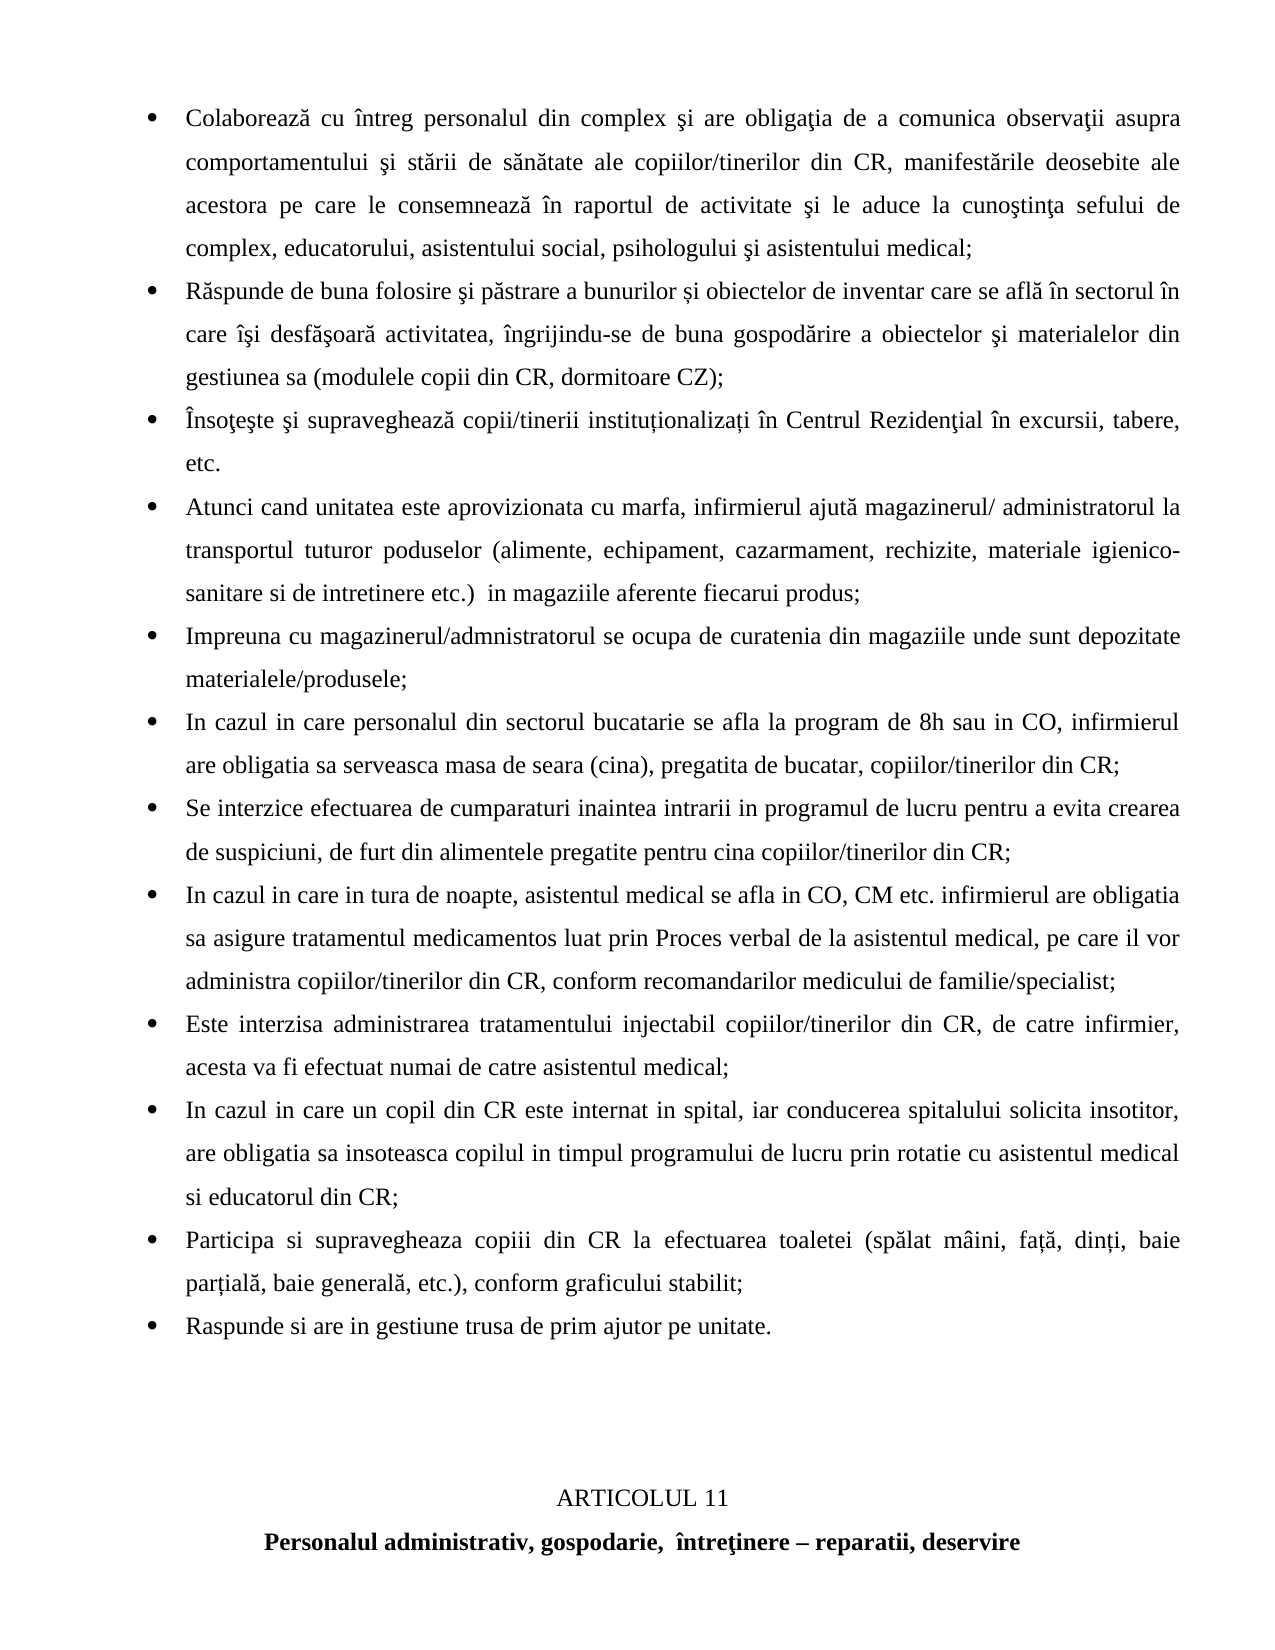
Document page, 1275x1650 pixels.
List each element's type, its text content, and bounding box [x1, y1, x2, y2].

list Atunci cand unitatea este aprovizionata cu marfa, infirmierul ajută magazinerul/ administratorul la transportul tuturor poduselor (alimente, echipament, cazarmament, rechizite, materiale igienico-sanitare si de intretinere etc.) in magaziile aferente fiecarui produs; [148, 492, 1181, 607]
list Se interzice efectuarea de cumparaturi inaintea intrarii in programul de lucru pentru a evita crearea de suspiciuni, de furt din alimentele pregatite pentru cina copiilor/tinerilor din CR; [148, 793, 1181, 865]
list In cazul in care in tura de noapte, asistentul medical se afla in CO, CM etc. infirmierul are obligatia sa asigure tratamentul medicamentos luat prin Proces verbal de la asistentul medical, pe care il vor administra copiilor/tinerilor din CR, conform recomandarilor medicului de familie/specialist; [148, 880, 1181, 995]
list In cazul in care personalul din sectorul bucatarie se afla la program de 8h sau in CO, infirmierul are obligatia sa serveasca masa de seara (cina), pregatita de bucatar, copiilor/tinerilor din CR; [148, 707, 1181, 779]
text ARTICOLUL 11 [103, 1483, 1181, 1512]
text Personalul administrativ, gospodarie, întreţinere – reparatii, deservire [103, 1527, 1181, 1555]
list Este interzisa administrarea tratamentului injectabil copiilor/tinerilor din CR, de catre infirmier, acesta va fi efectuat numai de catre asistentul medical; [148, 1009, 1181, 1081]
list Impreuna cu magazinerul/admnistratorul se ocupa de curatenia din magaziile unde sunt depozitate materialele/produsele; [148, 621, 1181, 693]
list Participa si supravegheaza copiii din CR la efectuarea toaletei (spălat mâini, față, dinți, baie parțială, baie generală, etc.), conform graficului stabilit; [148, 1225, 1181, 1297]
list Însoţeşte şi supraveghează copii/tinerii instituționalizați în Centrul Rezidenţial în excursii, tabere, etc. [148, 405, 1181, 477]
list In cazul in care un copil din CR este internat in spital, iar conducerea spitalului solicita insotitor, are obligatia sa insoteasca copilul in timpul programului de lucru prin rotatie cu asistentul medical si educatorul din CR; [148, 1095, 1181, 1210]
list Raspunde si are in gestiune trusa de prim ajutor pe unitate. [148, 1311, 1181, 1340]
list Răspunde de buna folosire şi păstrare a bunurilor și obiectelor de inventar care se află în sectorul în care îşi desfăşoară activitatea, îngrijindu-se de buna gospodărire a obiectelor şi materialelor din gestiunea sa (modulele copii din CR, dormitoare CZ); [148, 276, 1181, 391]
list Colaborează cu întreg personalul din complex şi are obligaţia de a comunica observaţii asupra comportamentului şi stării de sănătate ale copiilor/tinerilor din CR, manifestările deosebite ale acestora pe care le consemnează în raportul de activitate şi le aduce la cunoştinţa sefului de complex, educatorului, asistentului social, psihologului şi asistentului medical; [148, 103, 1181, 262]
